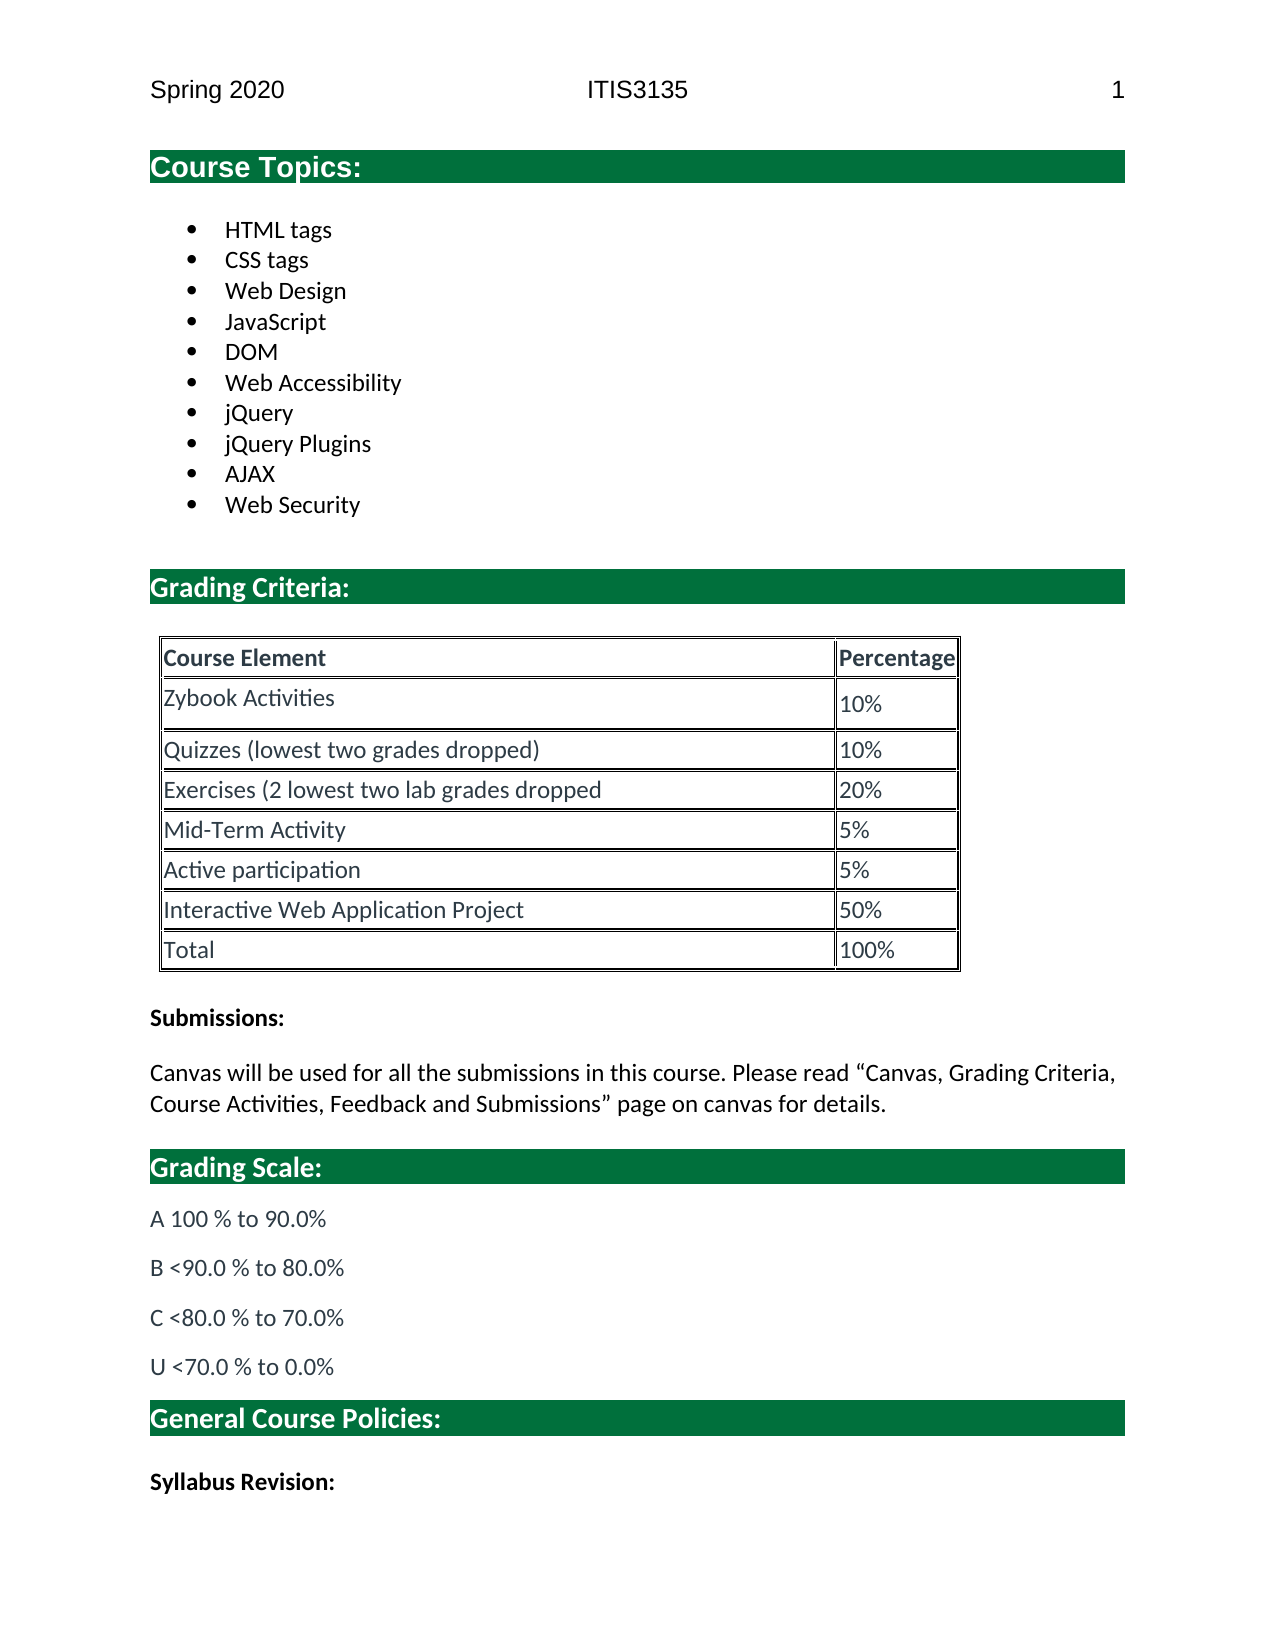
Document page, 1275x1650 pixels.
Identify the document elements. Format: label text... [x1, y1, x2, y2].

list jQuery Plugins [187, 428, 1125, 458]
table_cell 5% [837, 808, 958, 848]
text U <70.0 % to 0.0% [150, 1351, 1125, 1382]
subtitle Course Topics: [150, 150, 1125, 183]
text Submissions: [150, 1002, 1125, 1032]
list Web Security [187, 489, 1125, 519]
text Syllabus Revision: [150, 1466, 1125, 1497]
table_cell Quizzes (lowest two grades dropped) [162, 728, 834, 768]
list DOM [187, 336, 1125, 367]
table_cell Mid-Term Activity [162, 808, 834, 848]
subtitle General Course Policies: [150, 1400, 1125, 1436]
table_cell 50% [837, 888, 958, 928]
list JavaScript [187, 306, 1125, 336]
text Canvas will be used for all the submissions in this course. Please read “Canvas, Grading Criteria, Course Activities, Feedback and Submissions” page on canvas for details. [150, 1057, 1125, 1118]
table_cell 10% [837, 728, 958, 768]
list HTML tags [187, 214, 1125, 244]
text B <90.0 % to 80.0% [150, 1252, 1125, 1283]
table_header Percentage [836, 639, 957, 676]
table_cell Total [162, 928, 836, 968]
table_cell 5% [837, 848, 958, 888]
subtitle Grading Scale: [150, 1149, 1125, 1184]
table_cell Exercises (2 lowest two lab grades dropped [162, 768, 834, 808]
list jQuery [187, 397, 1125, 428]
table_cell Interactive Web Application Project [162, 888, 834, 928]
table_cell Active participation [162, 848, 834, 888]
text A 100 % to 90.0% [150, 1203, 1125, 1234]
table_cell Zybook Activities [160, 676, 836, 728]
text C <80.0 % to 70.0% [150, 1302, 1125, 1332]
list Web Design [187, 275, 1125, 306]
list CSS tags [187, 244, 1125, 275]
table_cell 100% [836, 928, 958, 968]
table_cell 10% [836, 676, 959, 728]
list AJAX [187, 458, 1125, 489]
table_cell 20% [837, 768, 958, 808]
subtitle Grading Criteria: [150, 569, 1125, 604]
table_header Course Element [162, 639, 836, 676]
list Web Accessibility [187, 367, 1125, 397]
